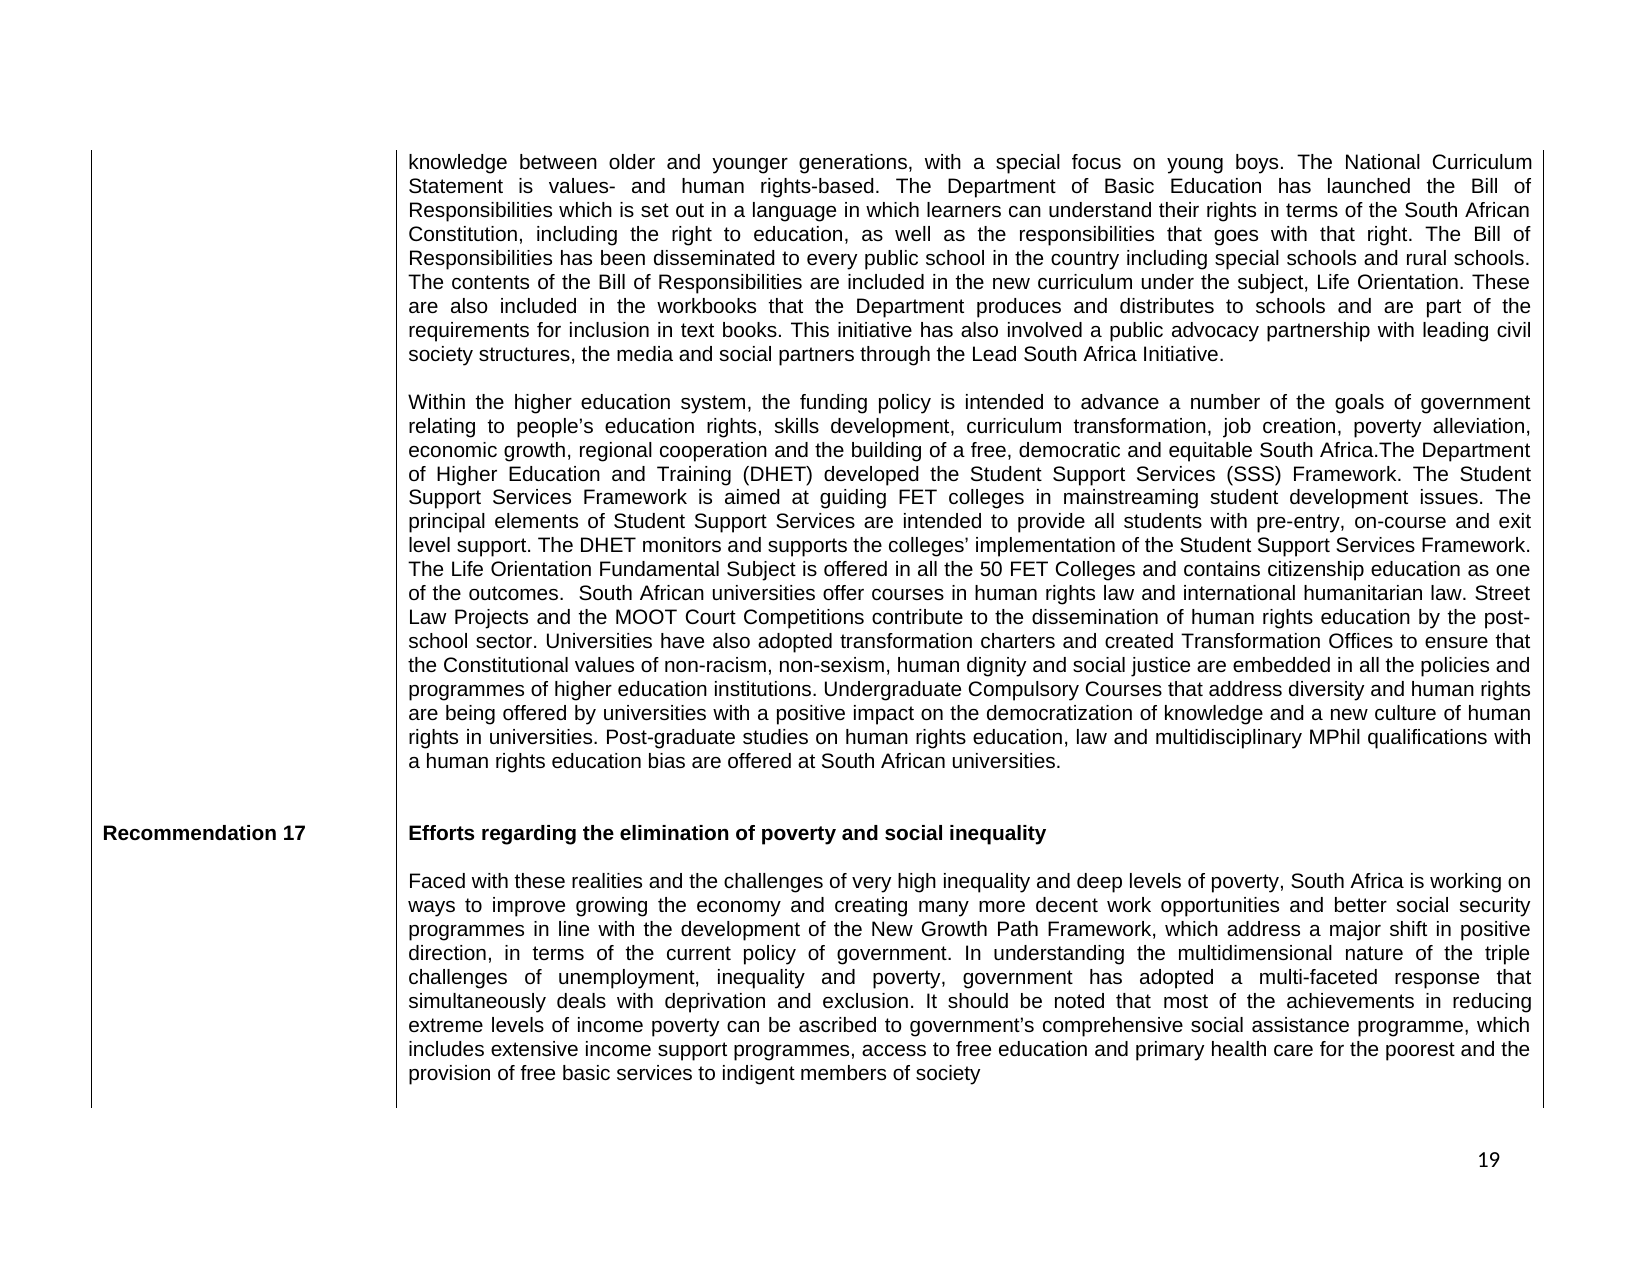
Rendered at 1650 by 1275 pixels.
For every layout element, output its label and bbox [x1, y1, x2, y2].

table_cell [92, 150, 396, 1108]
table_cell [397, 150, 1543, 1108]
